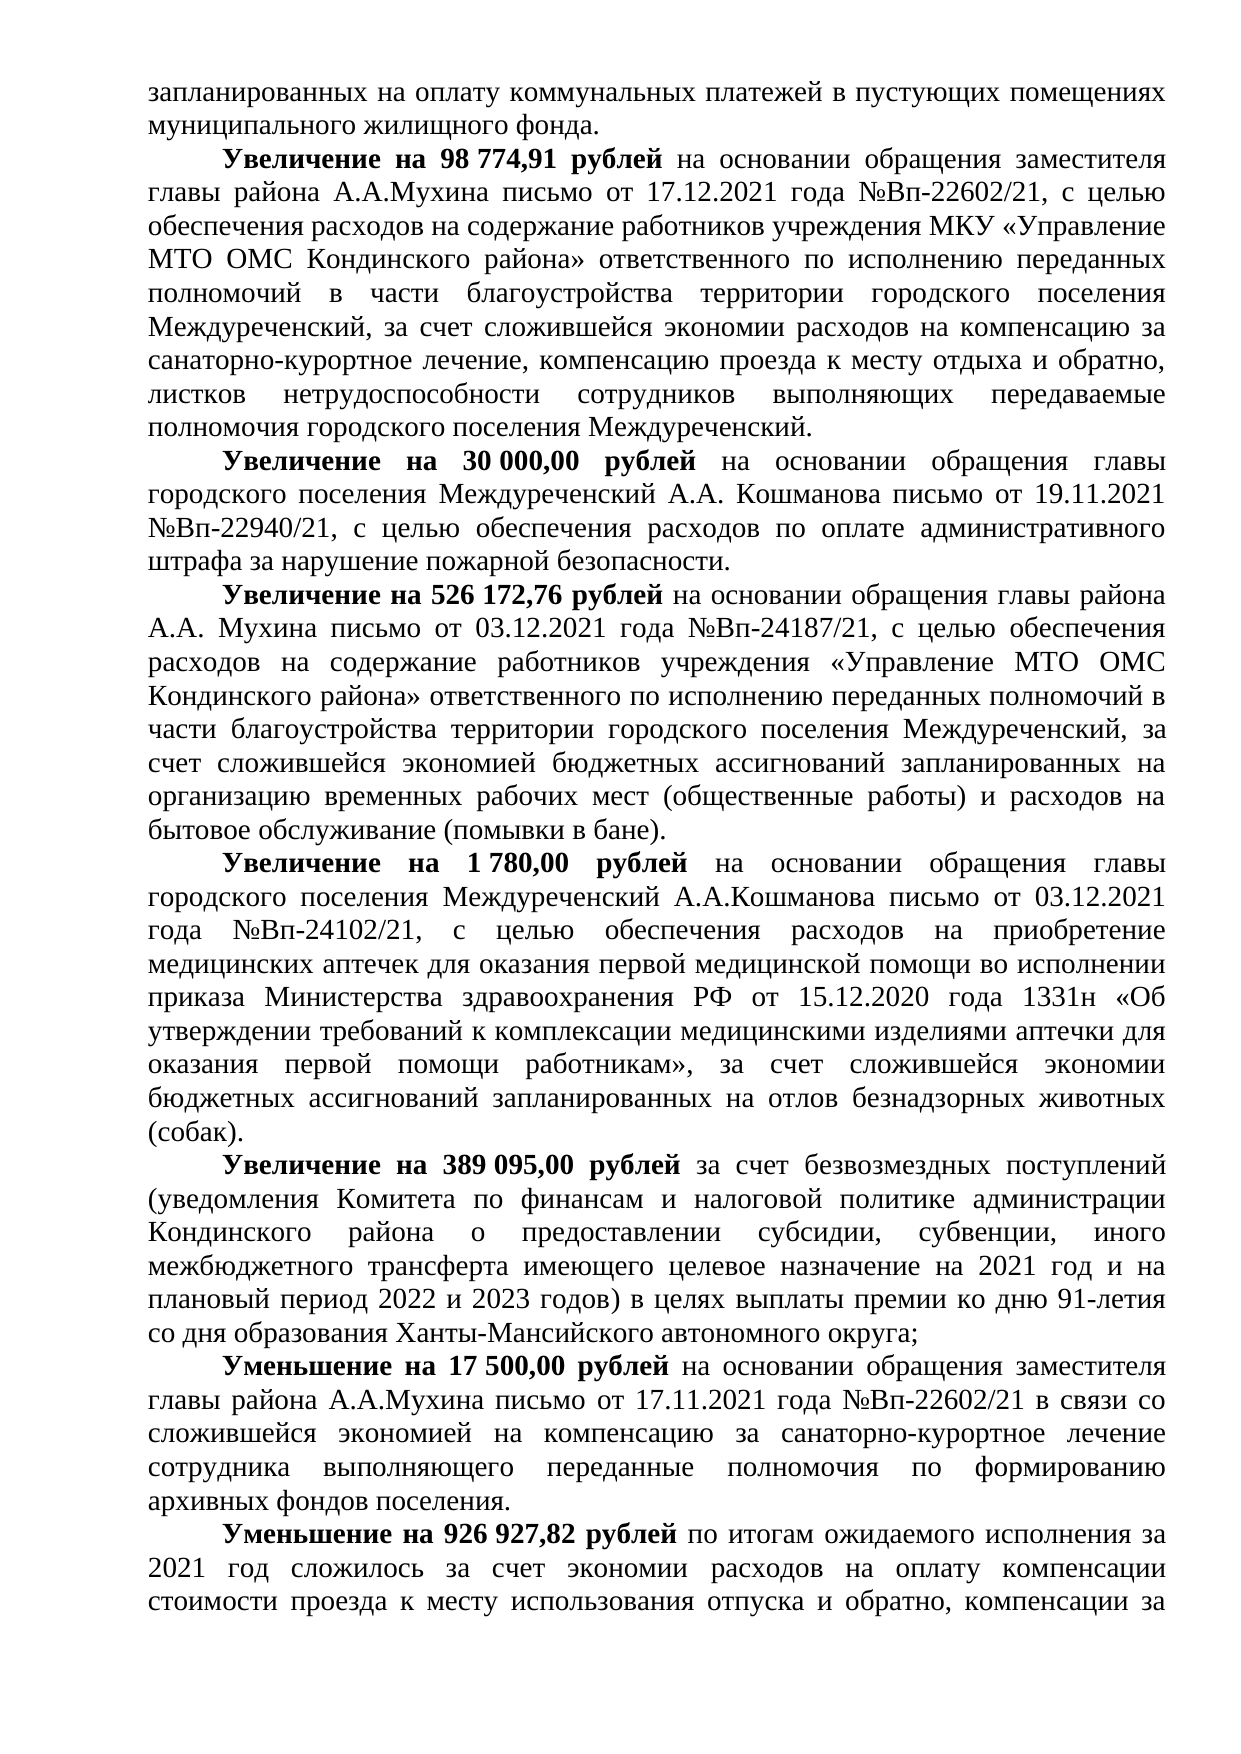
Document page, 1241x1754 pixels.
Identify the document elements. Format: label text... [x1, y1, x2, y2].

text Увеличение на 526 172,76 рублей на основании обращения главы района А.А. Мухина письмо от 03.12.2021 года №Вп-24187/21, с целью обеспечения расходов на содержание работников учреждения «Управление МТО ОМС Кондинского района» ответственного по исполнению переданных полномочий в части благоустройства территории городского поселения Междуреченский, за счет сложившейся экономией бюджетных ассигнований запланированных на организацию временных рабочих мест (общественные работы) и расходов на бытовое обслуживание (помывки в бане). [148, 577, 1167, 845]
text Уменьшение на 17 500,00 рублей на основании обращения заместителя главы района А.А.Мухина письмо от 17.11.2021 года №Вп-22602/21 в связи со сложившейся экономией на компенсацию за санаторно-курортное лечение сотрудника выполняющего переданные полномочия по формированию архивных фондов поселения. [148, 1348, 1167, 1516]
text Увеличение на 1 780,00 рублей на основании обращения главы городского поселения Междуреченский А.А.Кошманова письмо от 03.12.2021 года №Вп-24102/21, с целью обеспечения расходов на приобретение медицинских аптечек для оказания первой медицинской помощи во исполнении приказа Министерства здравоохранения РФ от 15.12.2020 года 1331н «Об утверждении требований к комплексации медицинскими изделиями аптечки для оказания первой помощи работникам», за счет сложившейся экономии бюджетных ассигнований запланированных на отлов безнадзорных животных (собак). [148, 845, 1167, 1147]
text Увеличение на 389 095,00 рублей за счет безвозмездных поступлений (уведомления Комитета по финансам и налоговой политике администрации Кондинского района о предоставлении субсидии, субвенции, иного межбюджетного трансферта имеющего целевое назначение на 2021 год и на плановый период 2022 и 2023 годов) в целях выплаты премии ко дню 91-летия со дня образования Ханты-Мансийского автономного округа; [148, 1147, 1167, 1348]
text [148, 74, 1167, 141]
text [148, 1516, 1167, 1617]
text Увеличение на 30 000,00 рублей на основании обращения главы городского поселения Междуреченский А.А. Кошманова письмо от 19.11.2021 №Вп-22940/21, с целью обеспечения расходов по оплате административного штрафа за нарушение пожарной безопасности. [148, 443, 1167, 577]
text Увеличение на 98 774,91 рублей на основании обращения заместителя главы района А.А.Мухина письмо от 17.12.2021 года №Вп-22602/21, с целью обеспечения расходов на содержание работников учреждения МКУ «Управление МТО ОМС Кондинского района» ответственного по исполнению переданных полномочий в части благоустройства территории городского поселения Междуреченский, за счет сложившейся экономии расходов на компенсацию за санаторно-курортное лечение, компенсацию проезда к месту отдыха и обратно, листков нетрудоспособности сотрудников выполняющих передаваемые полномочия городского поселения Междуреченский. [148, 141, 1167, 443]
